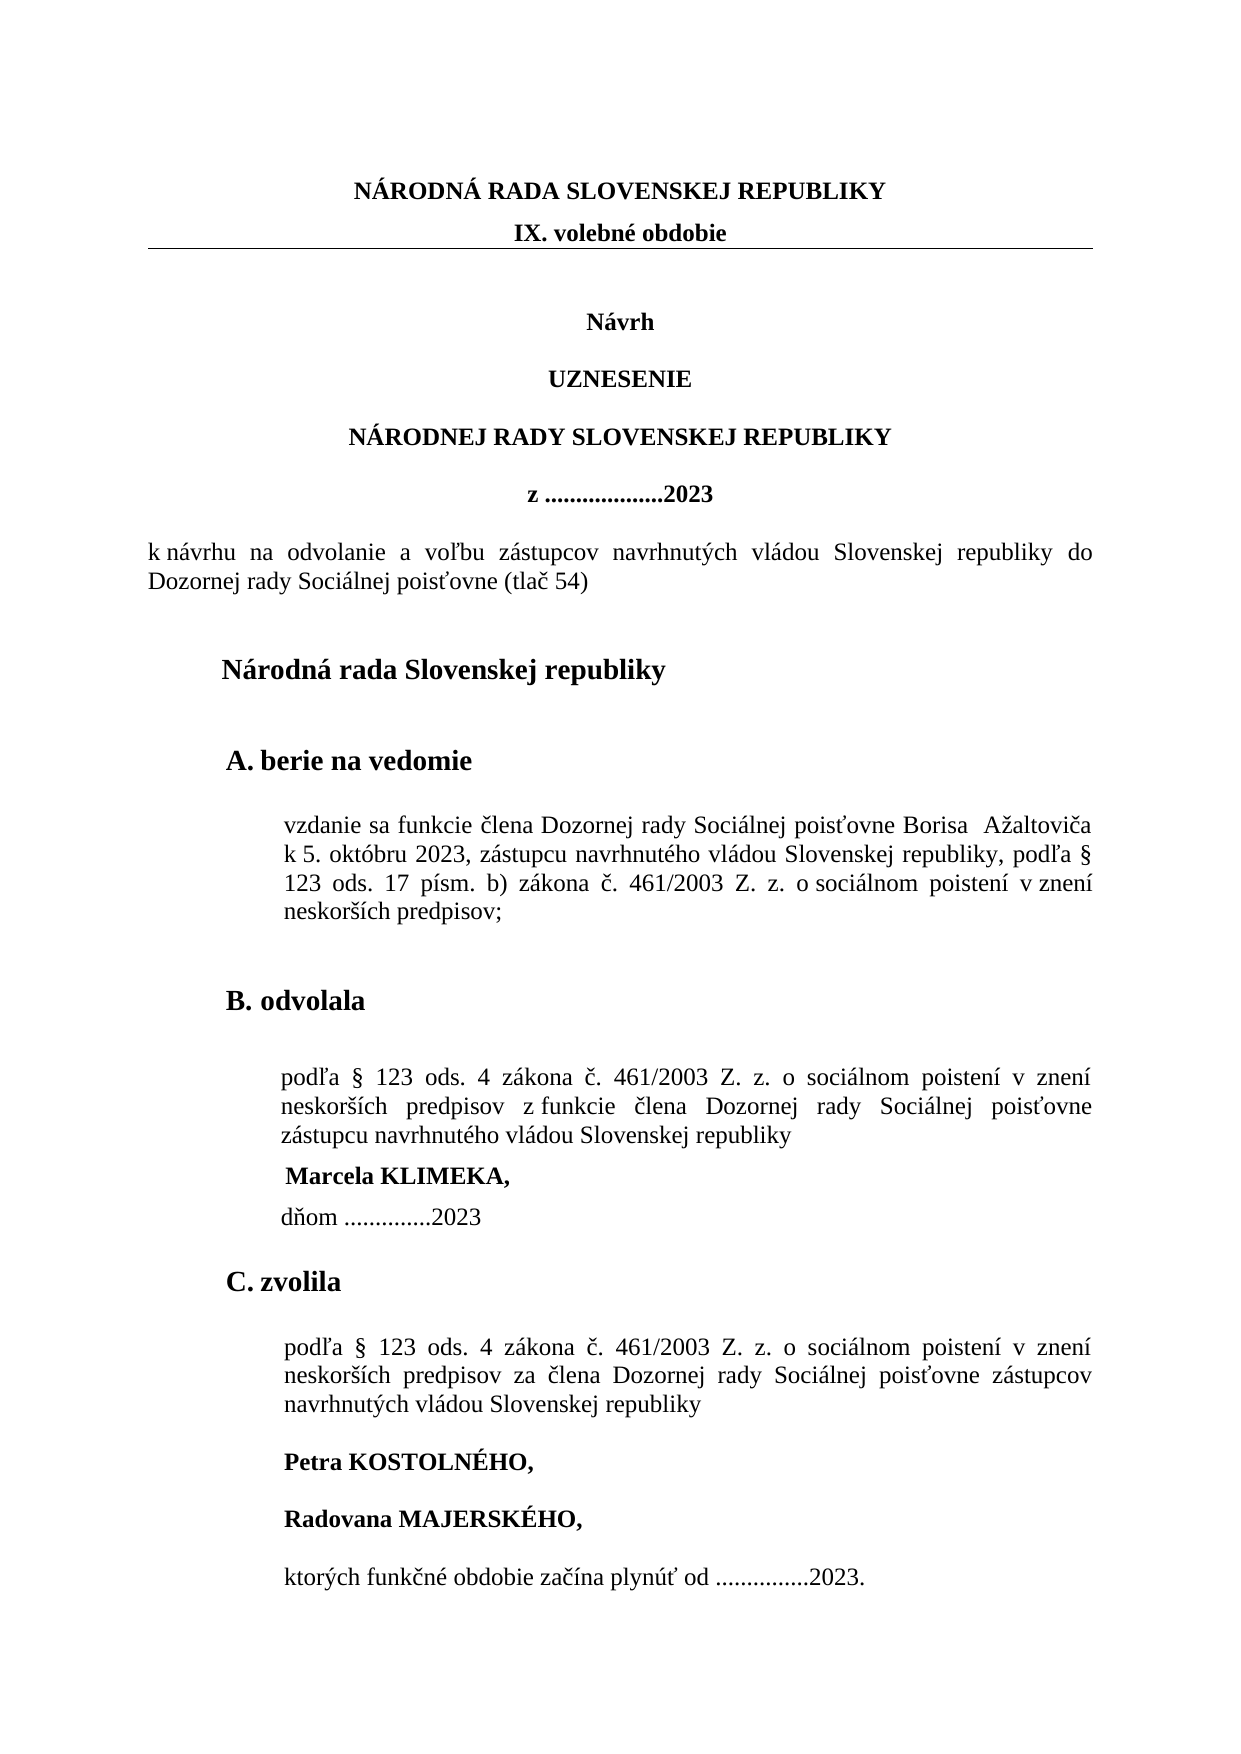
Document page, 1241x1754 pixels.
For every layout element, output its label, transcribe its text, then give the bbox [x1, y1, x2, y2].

text vzdanie sa funkcie člena Dozornej rady Sociálnej poisťovne Borisa Ažaltoviča k 5. októbru 2023, zástupcu navrhnutého vládou Slovenskej republiky, podľa § 123 ods. 17 písm. b) zákona č. 461/2003 Z. z. o sociálnom poistení v znení neskorších predpisov; [283, 810, 1093, 925]
list Marcela KLIMEKA, [148, 1161, 1093, 1190]
list odvolala [226, 983, 1093, 1016]
subtitle Národná rada Slovenskej republiky [148, 652, 1093, 686]
list podľa § 123 ods. 4 zákona č. 461/2003 Z. z. o sociálnom poistení v znení neskorších predpisov z funkcie člena Dozornej rady Sociálnej poisťovne zástupcu navrhnutého vládou Slovenskej republiky [207, 1062, 1093, 1148]
title Národná rada Slovenskej republiky [148, 176, 1093, 205]
text podľa § 123 ods. 4 zákona č. 461/2003 Z. z. o sociálnom poistení v znení neskorších predpisov za člena Dozornej rady Sociálnej poisťovne zástupcov navrhnutých vládou Slovenskej republiky [284, 1332, 1093, 1418]
subtitle Návrh [148, 307, 1093, 336]
text ktorých funkčné obdobie začína plynúť od ...............2023. [284, 1562, 1093, 1590]
list zvolila [226, 1264, 1093, 1298]
text Radovana MAJERSKÉHO, [284, 1504, 1093, 1533]
text z ...................2023 [148, 479, 1093, 508]
list dňom ..............2023 [148, 1202, 1093, 1231]
subtitle IX. volebné obdobie [148, 218, 1093, 248]
list berie na vedomie [226, 743, 1093, 777]
text Petra KOSTOLNÉHO, [284, 1447, 1093, 1475]
subtitle Národnej rady Slovenskej republiky [148, 422, 1093, 451]
text k návrhu na odvolanie a voľbu zástupcov navrhnutých vládou Slovenskej republiky do Dozornej rady Sociálnej poisťovne (tlač 54) [148, 537, 1093, 594]
subtitle uznesenie [148, 364, 1093, 393]
